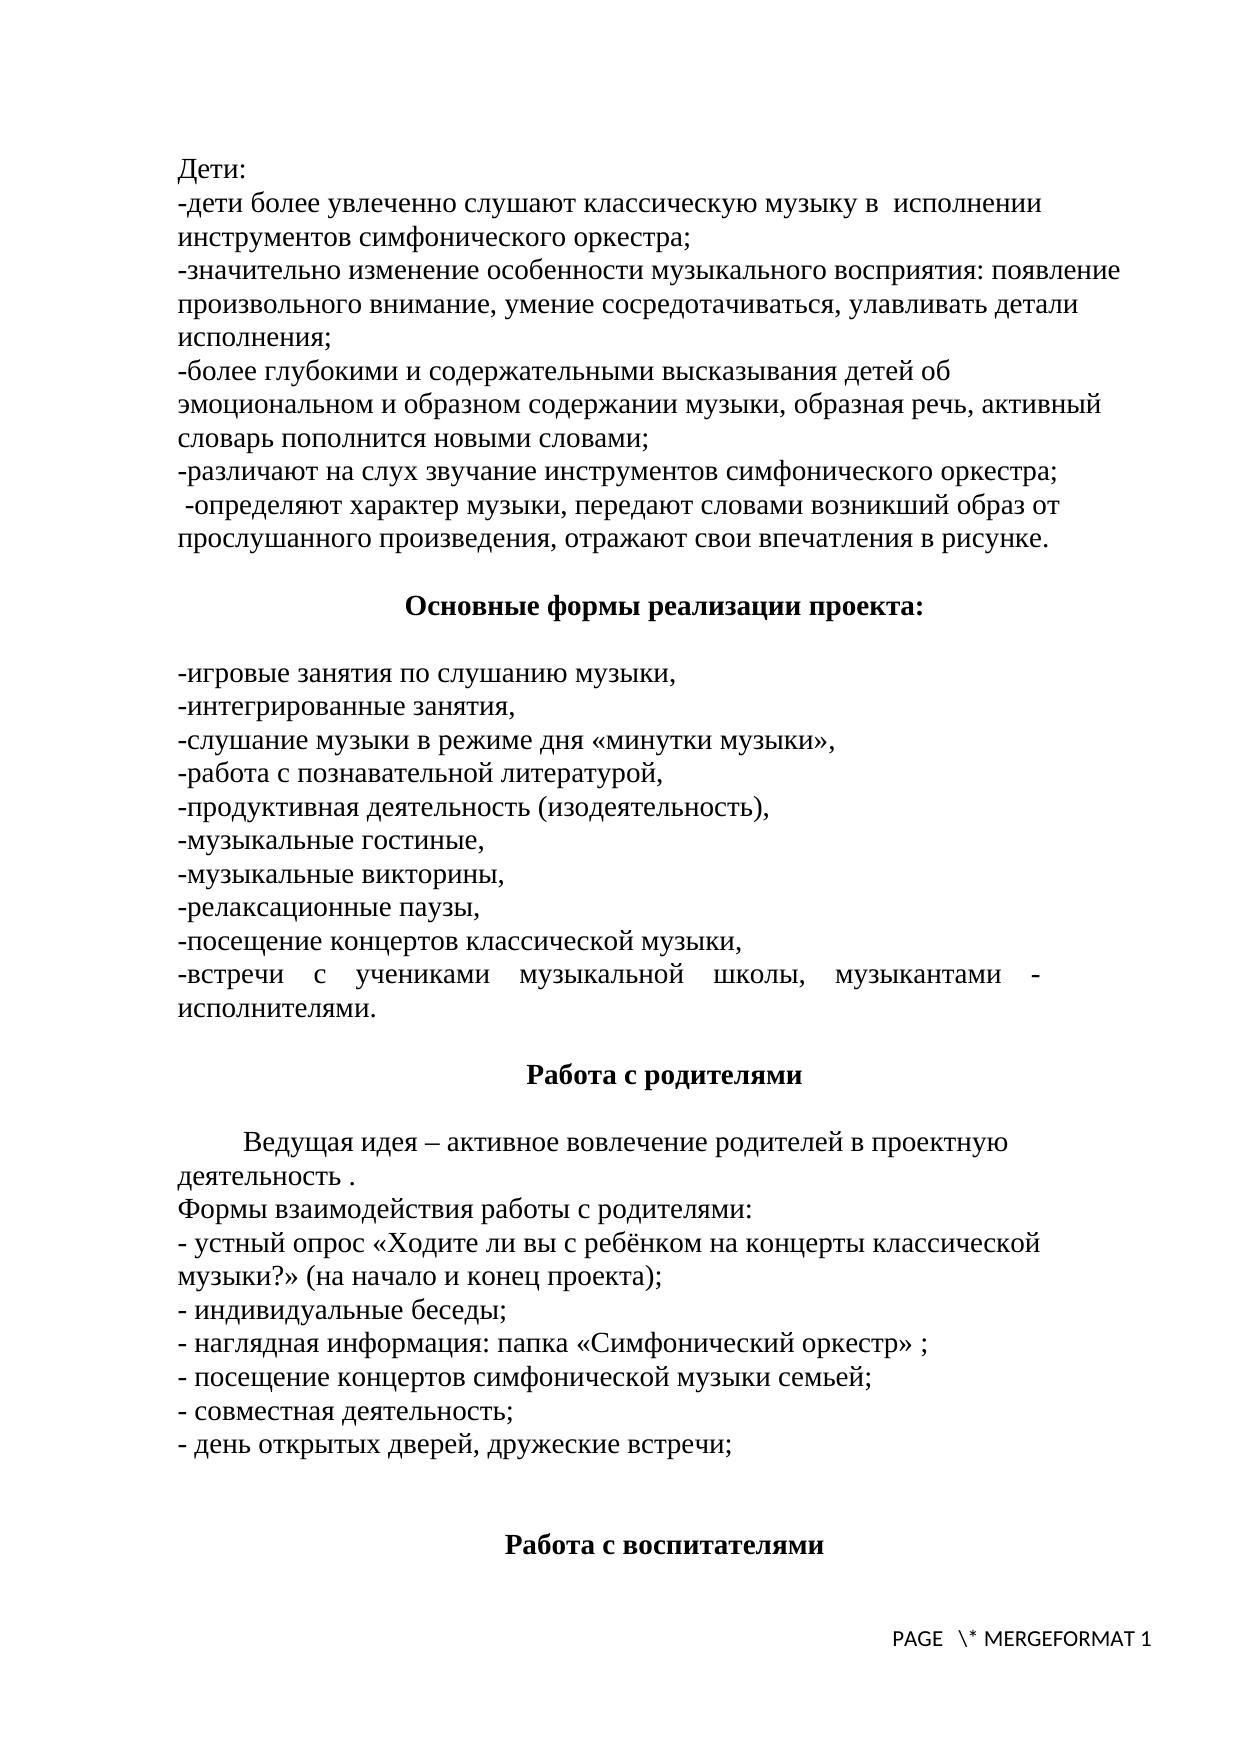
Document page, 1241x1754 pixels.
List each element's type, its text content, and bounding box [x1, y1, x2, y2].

text -игровые занятия по слушанию музыки, [177, 655, 1152, 688]
text -музыкальные викторины, [177, 856, 1152, 889]
text -музыкальные гостиные, [177, 822, 1152, 856]
text - индивидуальные беседы; [177, 1292, 1152, 1326]
text - совместная деятельность; [177, 1393, 1152, 1426]
text Работа с воспитателями [177, 1527, 1152, 1560]
text Формы взаимодействия работы с родителями: [177, 1191, 1152, 1225]
text -релаксационные паузы, [177, 889, 1152, 923]
text - устный опрос «Ходите ли вы с ребёнком на концерты классической музыки?» (на начало и конец проекта); [177, 1225, 1152, 1292]
text -дети более увлеченно слушают классическую музыку в исполнении инструментов симфонического оркестра; [177, 185, 1152, 252]
text -интегрированные занятия, [177, 688, 1152, 722]
text - наглядная информация: папка «Симфонический оркестр» ; [177, 1326, 1152, 1359]
text - день открытых дверей, дружеские встречи; [177, 1426, 1152, 1460]
text Работа с родителями [177, 1057, 1152, 1091]
text -различают на слух звучание инструментов симфонического оркестра; [177, 453, 1152, 487]
text -более глубокими и содержательными высказывания детей об эмоциональном и образном содержании музыки, образная речь, активный словарь пополнится новыми словами; [177, 353, 1152, 453]
text -значительно изменение особенности музыкального восприятия: появление произвольного внимание, умение сосредотачиваться, улавливать детали исполнения; [177, 252, 1152, 353]
text Основные формы реализации проекта: [177, 588, 1152, 621]
text - посещение концертов симфонической музыки семьей; [177, 1359, 1152, 1393]
text -встречи с учениками музыкальной школы, музыкантами - исполнителями. [177, 957, 1152, 1024]
text -продуктивная деятельность (изодеятельность), [177, 789, 1152, 822]
text -работа с познавательной литературой, [177, 755, 1152, 789]
text Ведущая идея – активное вовлечение родителей в проектную деятельность . [177, 1124, 1152, 1191]
text Дети: [177, 152, 1152, 185]
text -посещение концертов классической музыки, [177, 923, 1152, 957]
text -определяют характер музыки, передают словами возникший образ от прослушанного произведения, отражают свои впечатления в рисунке. [177, 487, 1152, 554]
text -слушание музыки в режиме дня «минутки музыки», [177, 722, 1152, 755]
